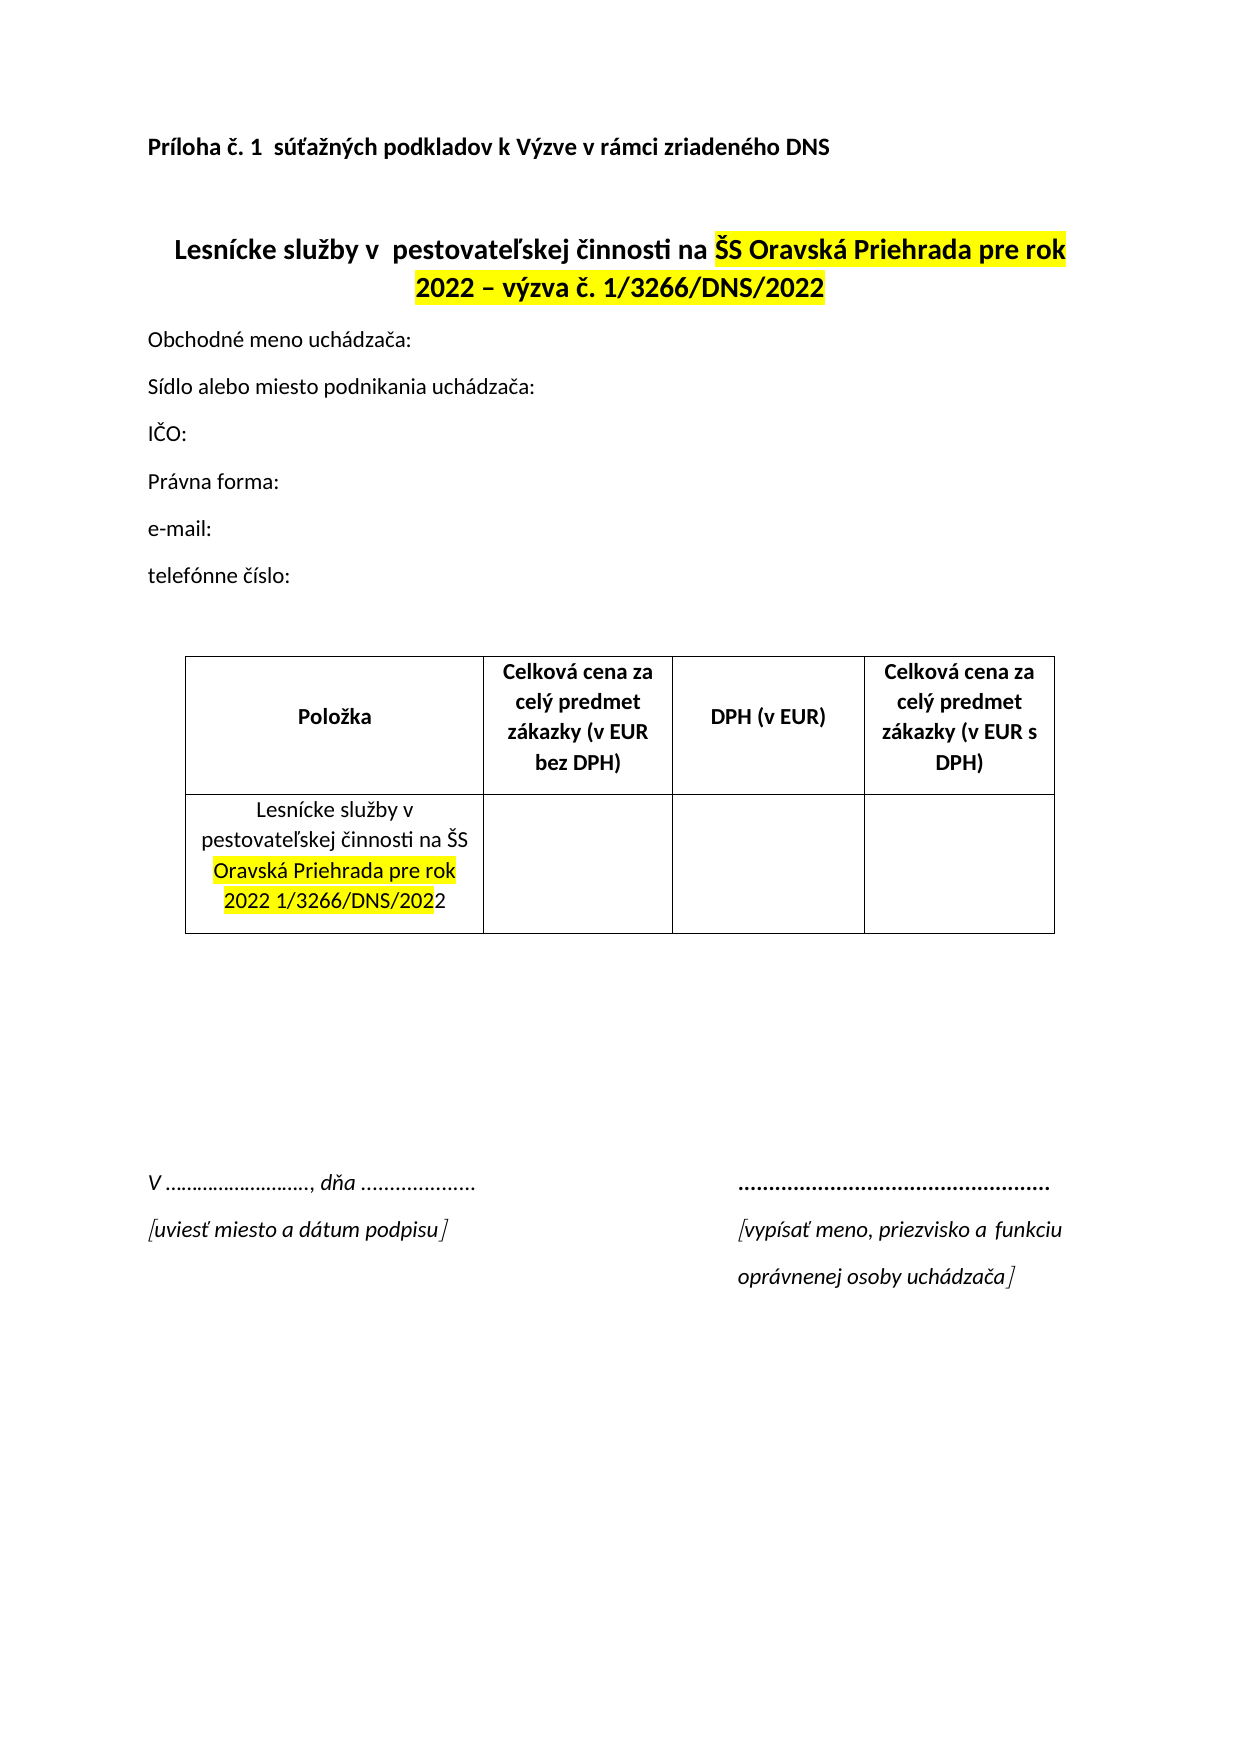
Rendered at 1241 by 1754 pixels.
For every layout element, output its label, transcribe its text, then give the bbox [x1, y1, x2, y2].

text telefónne číslo: [148, 562, 1062, 590]
table_header Celková cena za celý predmet zákazky (v EUR bez DPH) [484, 657, 672, 794]
text Obchodné meno uchádzača: [148, 325, 1062, 353]
text e-mail: [148, 514, 1062, 542]
table_cell Lesnícke služby v pestovateľskej činnosti na ŠS Oravská Priehrada pre rok 2022 1/3266/DNS/2022 [186, 795, 483, 933]
table_cell [865, 795, 1054, 933]
text uviesť miesto a dátum podpisu vypísať meno, priezvisko a funkciu [148, 1215, 1093, 1243]
table_header Celková cena za celý predmet zákazky (v EUR s DPH) [865, 657, 1054, 794]
text Právna forma: [148, 467, 1062, 495]
text Príloha č. 1 súťažných podkladov k Výzve v rámci zriadeného DNS [148, 131, 1093, 161]
table_header Položka [186, 657, 483, 794]
text V ……………….…….., dňa .................... ................................................... [148, 1168, 1093, 1196]
text oprávnenej osoby uchádzača [366, 1262, 1093, 1290]
table_cell [673, 795, 864, 933]
table_cell [484, 795, 672, 933]
text Sídlo alebo miesto podnikania uchádzača: [148, 372, 1062, 400]
table_header DPH (v EUR) [673, 657, 864, 794]
text IČO: [148, 419, 1062, 447]
text Lesnícke služby v pestovateľskej činnosti na ŠS Oravská Priehrada pre rok 2022 – výzva č. 1/3266/DNS/2022 [148, 231, 1093, 305]
